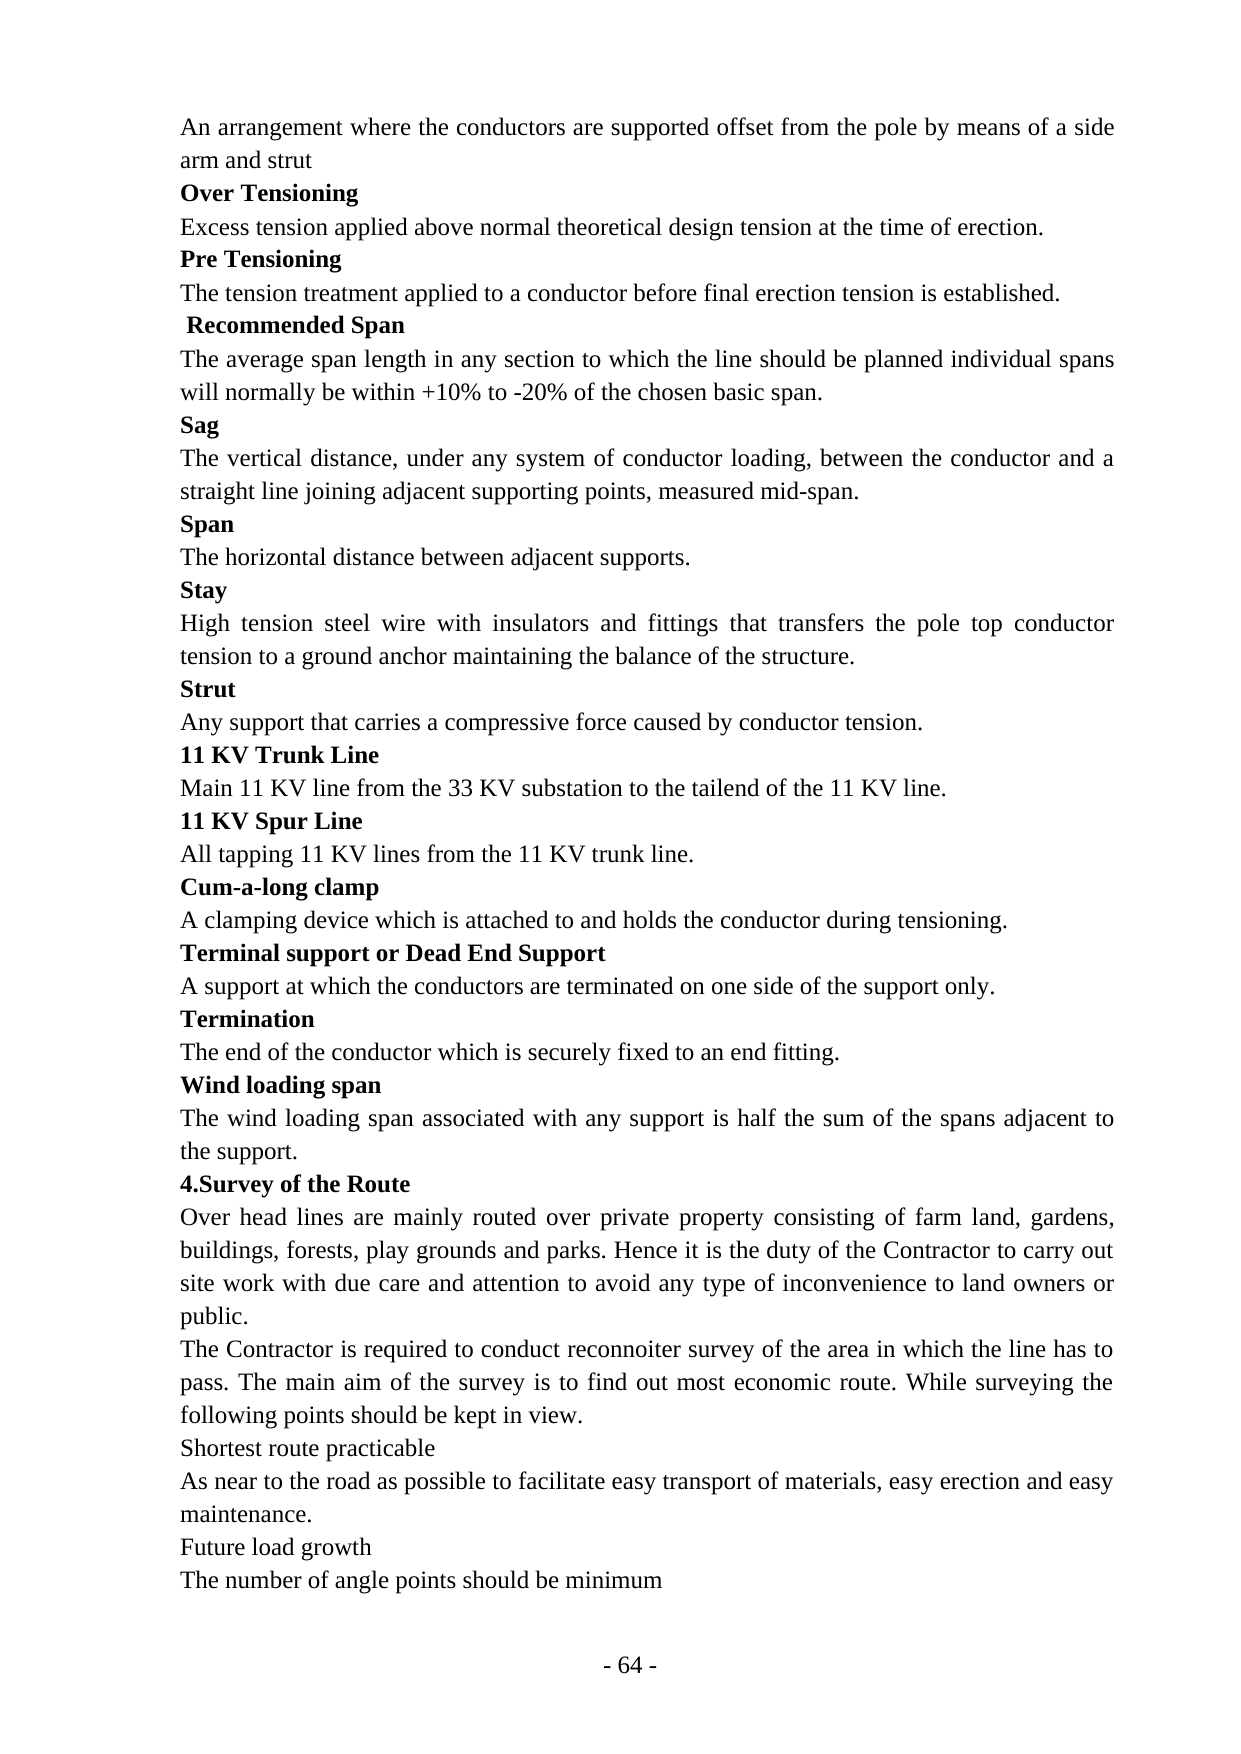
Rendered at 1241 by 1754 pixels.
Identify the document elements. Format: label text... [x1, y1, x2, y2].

text Over Tensioning [180, 178, 1115, 207]
text Excess tension applied above normal theoretical design tension at the time of erection. [180, 212, 1115, 240]
text An arrangement where the conductors are supported offset from the pole by means of a side arm and strut [180, 112, 1115, 174]
text The vertical distance, under any system of conductor loading, between the conductor and a straight line joining adjacent supporting points, measured mid-span. [180, 443, 1115, 504]
text Span [180, 509, 1115, 537]
text Recommended Span [180, 311, 1115, 339]
text The end of the conductor which is securely fixed to an end fitting. [180, 1037, 1115, 1066]
text The Contractor is required to conduct reconnoiter survey of the area in which the line has to pass. The main aim of the survey is to find out most economic route. While surveying the following points should be kept in view. [180, 1334, 1115, 1429]
text Shortest route practicable [180, 1433, 1115, 1462]
text Over head lines are mainly routed over private property consisting of farm land, gardens, buildings, forests, play grounds and parks. Hence it is the duty of the Contractor to carry out site work with due care and attention to avoid any type of inconvenience to land owners or public. [180, 1202, 1115, 1330]
text The number of angle points should be minimum [180, 1565, 1115, 1594]
text Any support that carries a compressive force caused by conductor tension. [180, 707, 1115, 736]
text A support at which the conductors are terminated on one side of the support only. [180, 971, 1115, 1000]
text Cum-a-long clamp [180, 872, 1115, 901]
text 11 KV Trunk Line [180, 740, 1115, 769]
text Strut [180, 674, 1115, 703]
text 11 KV Spur Line [180, 806, 1115, 835]
text Sag [180, 410, 1115, 438]
text Pre Tensioning [180, 244, 1115, 273]
text Main 11 KV line from the 33 KV substation to the tailend of the 11 KV line. [180, 773, 1115, 802]
text The horizontal distance between adjacent supports. [180, 542, 1115, 571]
text Stay [180, 575, 1115, 603]
text Terminal support or Dead End Support [180, 938, 1115, 967]
text Future load growth [180, 1532, 1115, 1561]
text Wind loading span [180, 1070, 1115, 1099]
text Termination [180, 1004, 1115, 1033]
text A clamping device which is attached to and holds the conductor during tensioning. [180, 905, 1115, 934]
text High tension steel wire with insulators and fittings that transfers the pole top conductor tension to a ground anchor maintaining the balance of the structure. [180, 608, 1115, 669]
text The average span length in any section to which the line should be planned individual spans will normally be within +10% to -20% of the chosen basic span. [180, 344, 1115, 405]
text The wind loading span associated with any support is half the sum of the spans adjacent to the support. [180, 1103, 1115, 1165]
text As near to the road as possible to facilitate easy transport of materials, easy erection and easy maintenance. [142, 1466, 1115, 1528]
text The tension treatment applied to a conductor before final erection tension is established. [180, 278, 1115, 306]
text 4.Survey of the Route [180, 1169, 1115, 1198]
text All tapping 11 KV lines from the 11 KV trunk line. [180, 839, 1115, 868]
